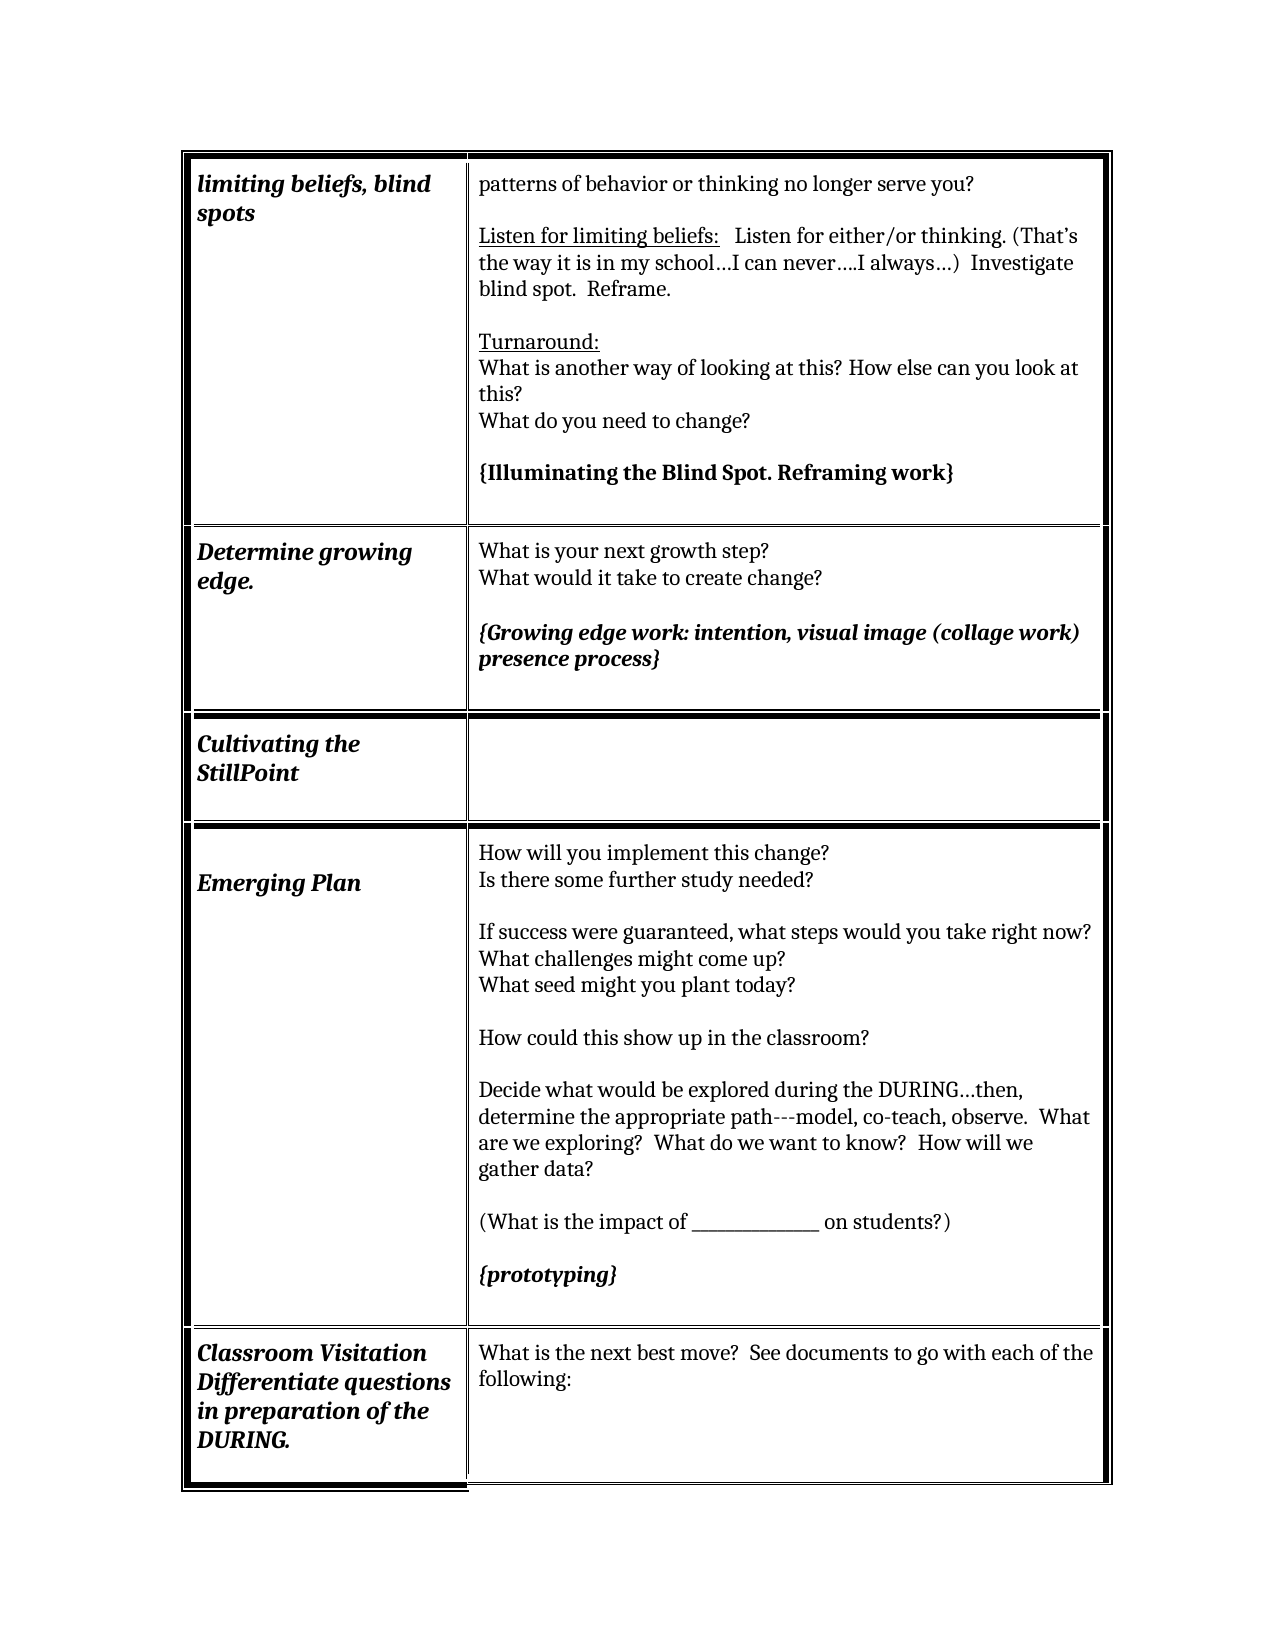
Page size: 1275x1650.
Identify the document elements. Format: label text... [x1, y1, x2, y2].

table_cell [191, 159, 467, 524]
table_cell Determine growing edge. [186, 524, 467, 709]
table_cell Emerging Plan [186, 820, 467, 1325]
table_cell Cultivating the StillPoint [186, 709, 467, 820]
table_cell What is your next growth step? What would it take to create change? {Growing edge work: intention, visual image (collage work) presence process} [467, 524, 1108, 709]
table_cell Classroom Visitation Differentiate questions in preparation of the DURING. (see data gathered from last meeting) [186, 1325, 467, 1482]
table_cell What is the next best move? See documents to go with each of the following: [467, 1325, 1108, 1482]
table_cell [467, 154, 1103, 524]
table_cell [467, 709, 1108, 820]
table_cell How will you implement this change? Is there some further study needed? If success were guaranteed, what steps would you take right now? What challenges might come up? What seed might you plant today? How could this show up in the classroom? Decide what would be explored during the DURING…then, determine the appropriate path---model, co-teach, observe. What are we exploring? What do we want to know? How will we gather data? (What is the impact of _______________ on students?) {prototyping} [467, 820, 1108, 1325]
